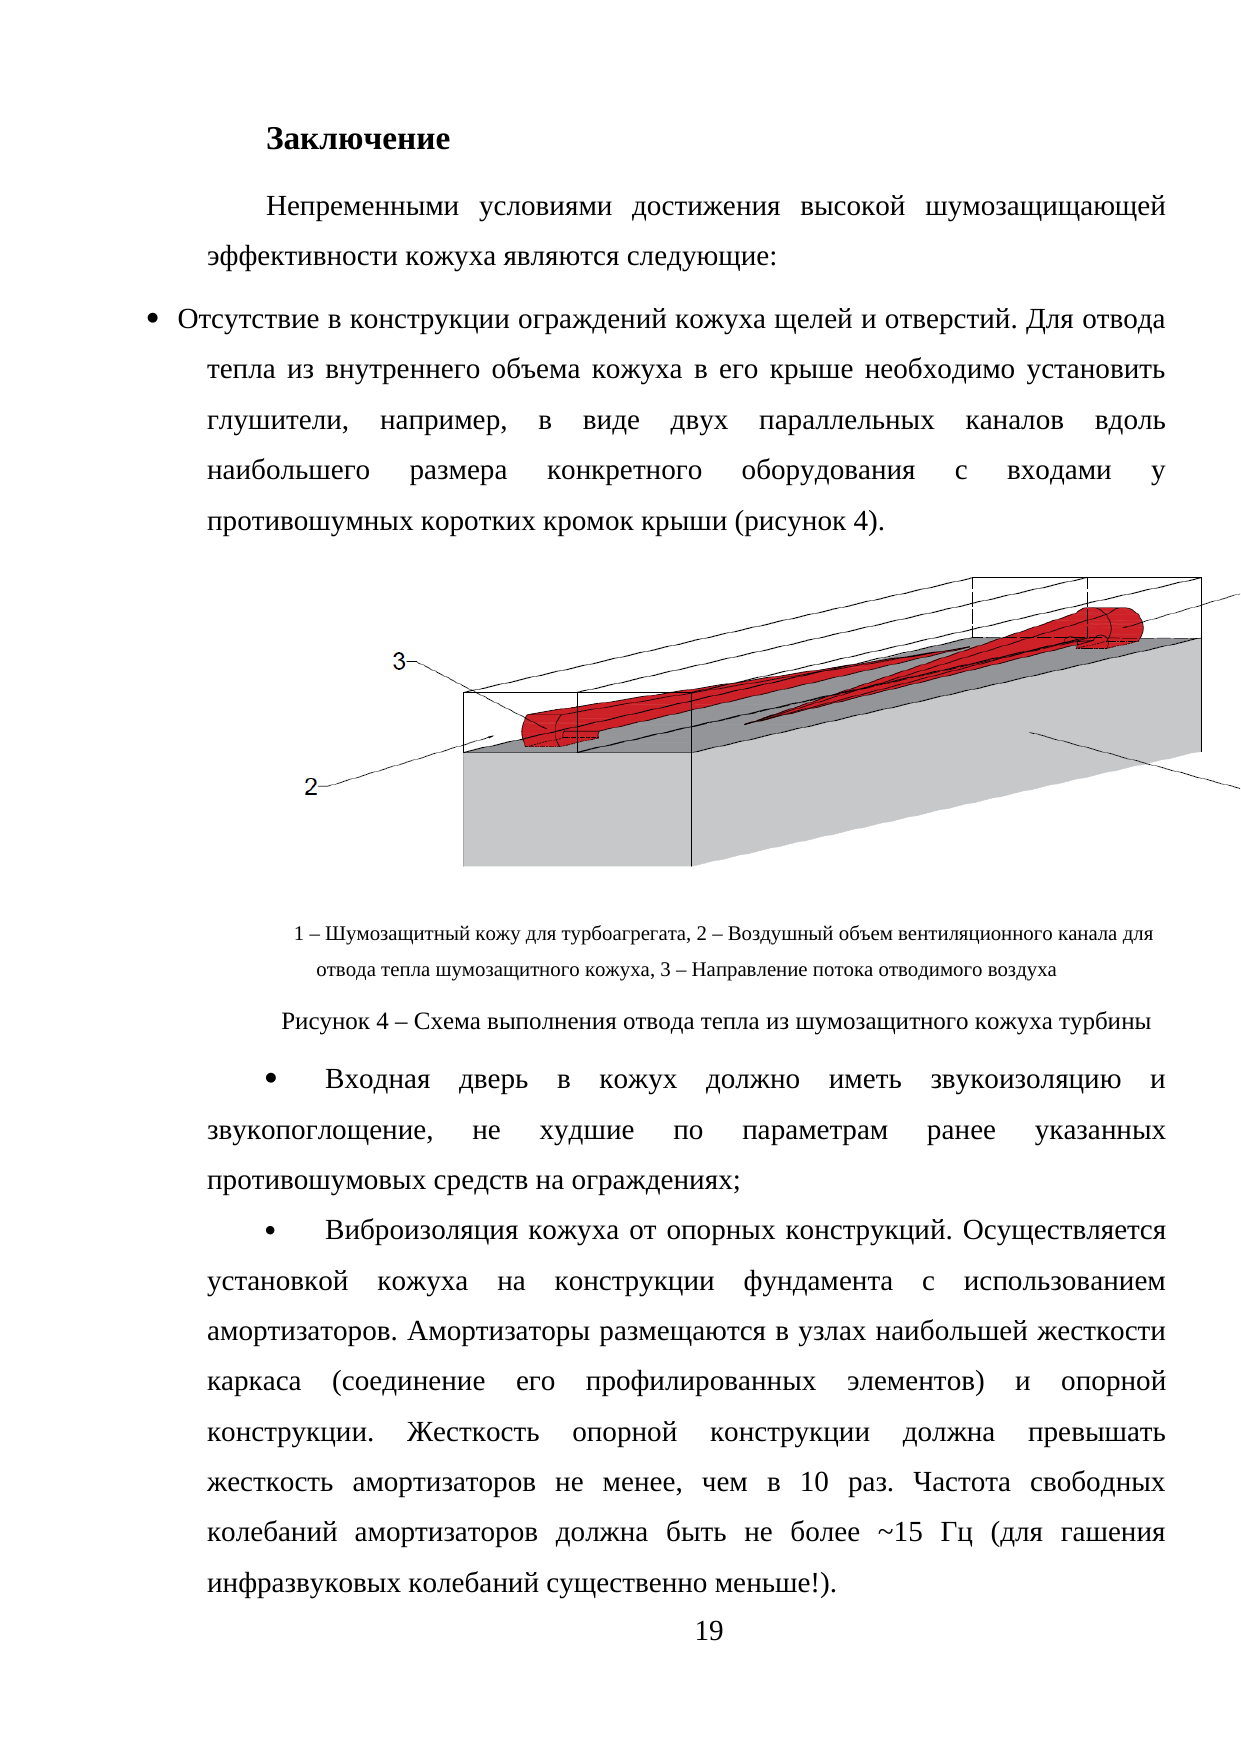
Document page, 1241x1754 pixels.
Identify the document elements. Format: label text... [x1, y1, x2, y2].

picture [280, 552, 1241, 892]
list Входная дверь в кожух должно иметь звукоизоляцию и звукопоглощение, не худшие по параметрам ранее указанных противошумовых средств на ограждениях; [207, 1061, 1167, 1196]
text 1 – Шумозащитный кожу для турбоагрегата, 2 – Воздушный объем вентиляционного канала для отвода тепла шумозащитного кожуха, 3 – Направление потока отводимого воздуха [207, 921, 1167, 981]
text Непременными условиями достижения высокой шумозащищающей эффективности кожуха являются следующие: [207, 188, 1167, 272]
list Виброизоляция кожуха от опорных конструкций. Осуществляется установкой кожуха на конструкции фундамента с использованием амортизаторов. Амортизаторы размещаются в узлах наибольшей жесткости каркаса (соединение его профилированных элементов) и опорной конструкции. Жесткость опорной конструкции должна превышать жесткость амортизаторов не менее, чем в 10 раз. Частота свободных колебаний амортизаторов должна быть не более ~15 Гц (для гашения инфразвуковых колебаний существенно меньше!). [207, 1212, 1167, 1598]
text Рисунок 4 – Схема выполнения отвода тепла из шумозащитного кожуха турбины [207, 1006, 1167, 1034]
list Отсутствие в конструкции ограждений кожуха щелей и отверстий. Для отвода тепла из внутреннего объема кожуха в его крыше необходимо установить глушители, например, в виде двух параллельных каналов вдоль наибольшего размера конкретного оборудования с входами у противошумных коротких кромок крыши (рисунок 4). [148, 301, 1167, 536]
text Заключение [207, 118, 1167, 156]
